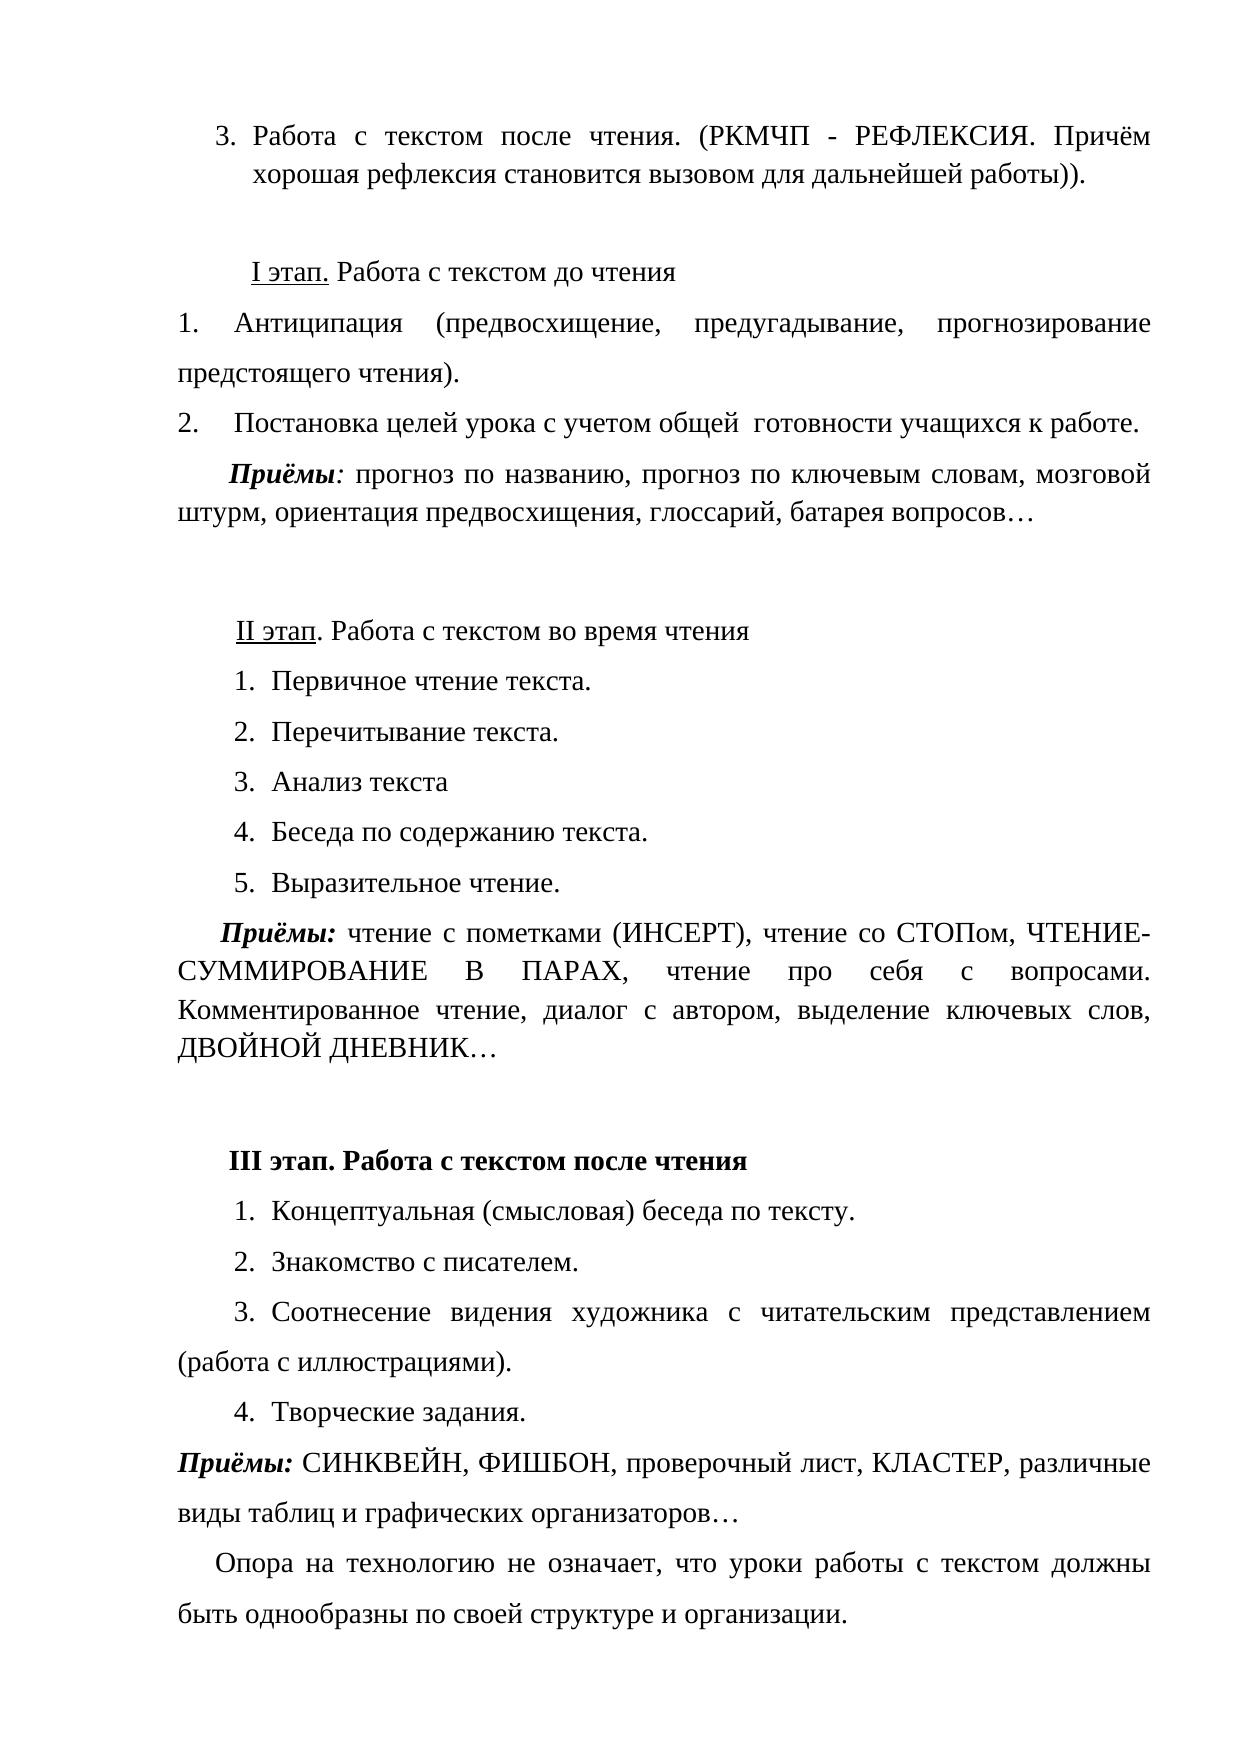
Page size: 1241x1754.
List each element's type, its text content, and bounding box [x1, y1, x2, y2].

list Соотнесение видения художника с читательским представлением (работа с иллюстрациями). [177, 1294, 1152, 1378]
text II этап. Работа с текстом во время чтения [177, 613, 1152, 647]
list Работа с текстом после чтения. (РКМЧП - РЕФЛЕКСИЯ. Причём хорошая рефлексия становится вызовом для дальнейшей работы)). [215, 118, 1152, 190]
list Творческие задания. [177, 1394, 1152, 1428]
text Приёмы: прогноз по названию, прогноз по ключевым словам, мозговой штурм, ориентация предвосхищения, глоссарий, батарея вопросов… [177, 456, 1152, 528]
list Выразительное чтение. [177, 865, 1152, 898]
text III этап. Работа с текстом после чтения [177, 1143, 1152, 1177]
text Приёмы: СИНКВЕЙН, ФИШБОН, проверочный лист, КЛАСТЕР, различные виды таблиц и графических организаторов… [177, 1445, 1152, 1529]
list Анализ текста [177, 764, 1152, 798]
list Постановка целей урока с учетом общей готовности учащихся к работе. [177, 406, 1152, 439]
text Опора на технологию не означает, что уроки работы с текстом должны быть однообразны по своей структуре и организации. [177, 1546, 1152, 1629]
text I этап. Работа с текстом до чтения [177, 254, 1152, 288]
list Антиципация (предвосхищение, предугадывание, прогнозирование предстоящего чтения). [177, 305, 1152, 389]
text Приёмы: чтение с пометками (ИНСЕРТ), чтение со СТОПом, ЧТЕНИЕ- СУММИРОВАНИЕ В ПАРАХ, чтение про себя с вопросами. Комментированное чтение, диалог с автором, выделение ключевых слов, ДВОЙНОЙ ДНЕВНИК… [177, 915, 1152, 1064]
list Концептуальная (смысловая) беседа по тексту. [177, 1193, 1152, 1227]
list Знакомство с писателем. [177, 1244, 1152, 1277]
list Перечитывание текста. [177, 714, 1152, 747]
list Беседа по содержанию текста. [177, 814, 1152, 848]
list Первичное чтение текста. [177, 663, 1152, 697]
